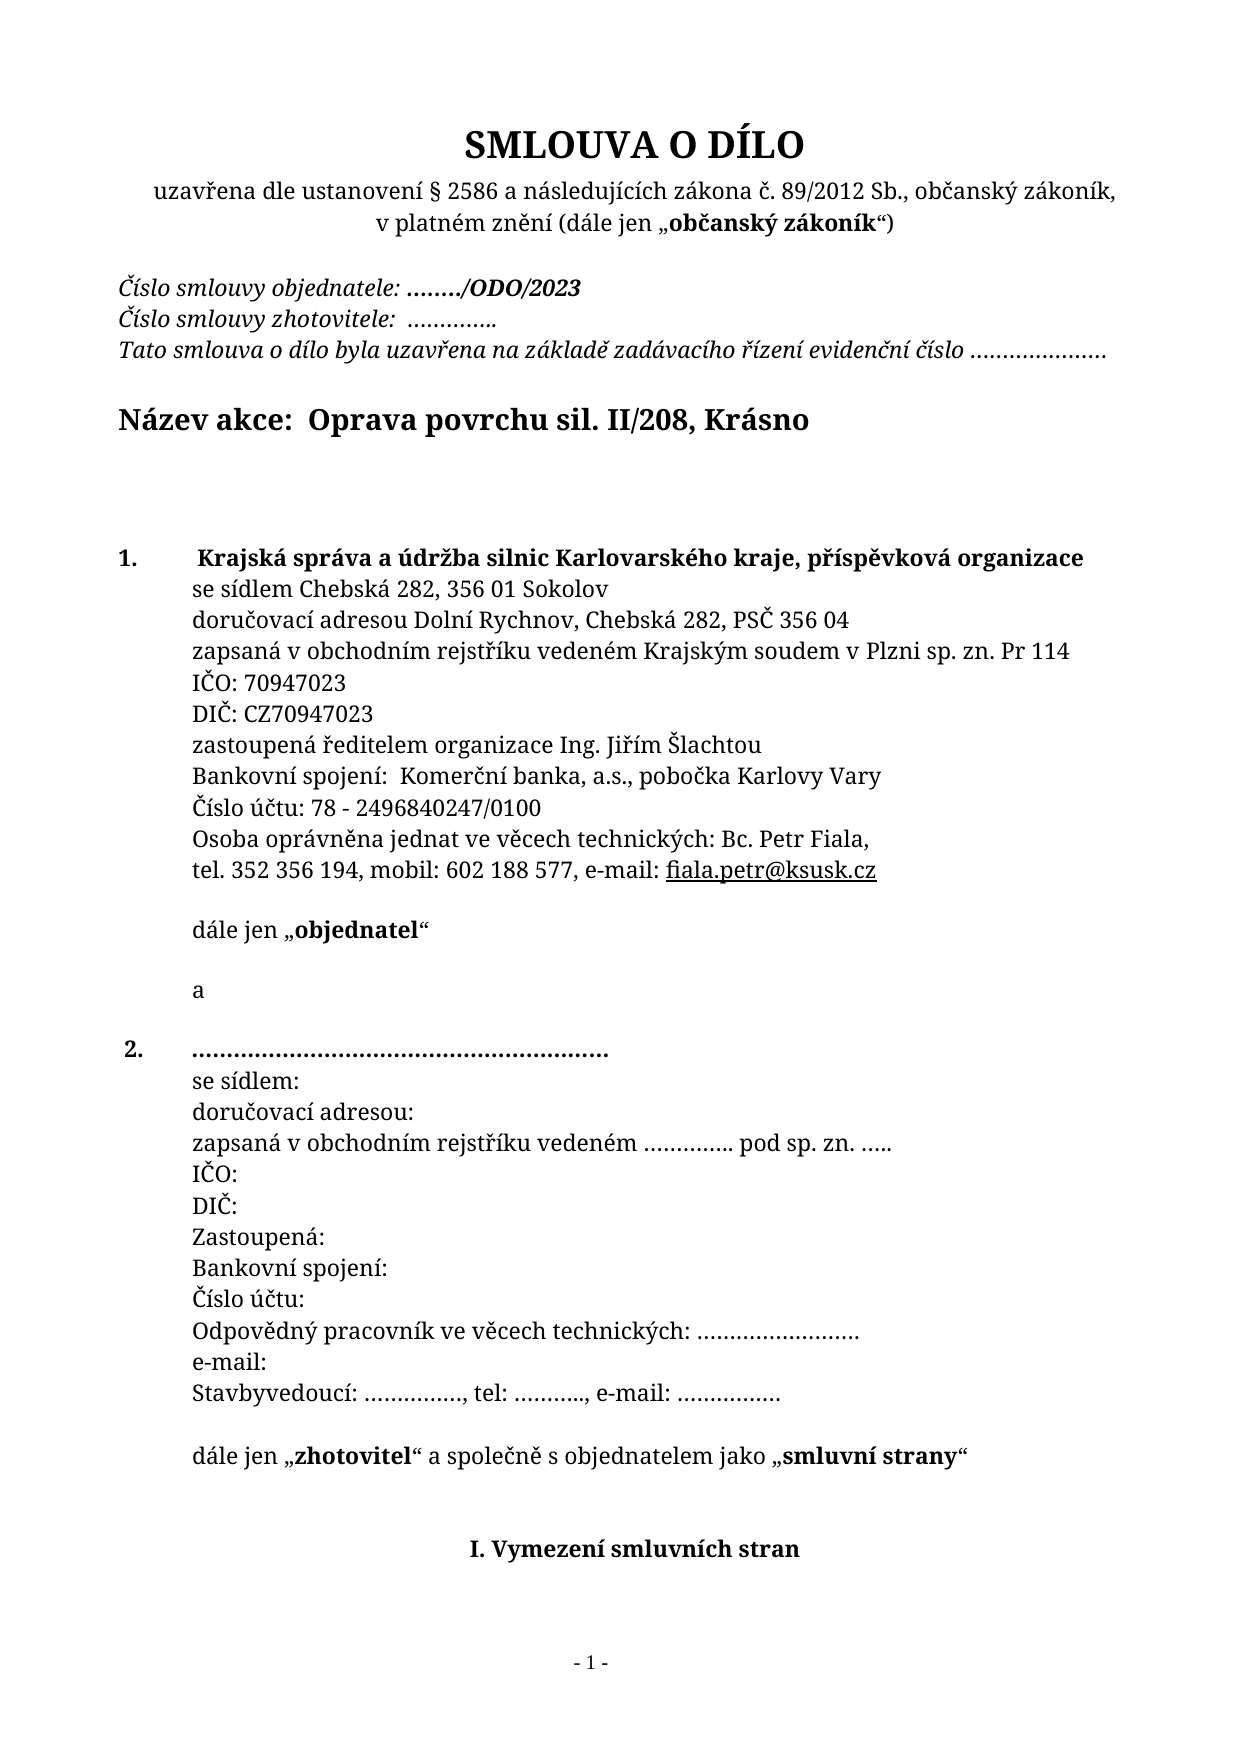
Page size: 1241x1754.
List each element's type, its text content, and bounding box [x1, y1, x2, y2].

text zastoupená ředitelem organizace Ing. Jiřím Šlachtou [192, 729, 1152, 760]
text Tato smlouva o dílo byla uzavřena na základě zadávacího řízení evidenční číslo ………………… [118, 334, 1152, 366]
text zapsaná v obchodním rejstříku vedeném Krajským soudem v Plzni sp. zn. Pr 114 [192, 635, 1152, 666]
text v platném znění (dále jen „občanský zákoník“) [118, 206, 1152, 238]
text Číslo účtu: [118, 1283, 1152, 1314]
text Bankovní spojení: [118, 1252, 1152, 1283]
text Číslo smlouvy objednatele: ……../ODO/2023 [118, 272, 1152, 303]
text se sídlem Chebská 282, 356 01 Sokolov [192, 573, 1152, 604]
text 1. Krajská správa a údržba silnic Karlovarského kraje, příspěvková organizace [118, 541, 1152, 573]
text doručovací adresou Dolní Rychnov, Chebská 282, PSČ 356 04 [192, 604, 1152, 635]
text Stavbyvedoucí: ……………, tel: ……….., e-mail: ……………. [118, 1377, 1152, 1408]
text DIČ: [118, 1189, 1152, 1221]
text Číslo účtu: 78 - 2496840247/0100 [192, 791, 1152, 823]
text zapsaná v obchodním rejstříku vedeném ………….. pod sp. zn. ….. [118, 1127, 1152, 1158]
text Odpovědný pracovník ve věcech technických: ……………………. [118, 1314, 1152, 1346]
text DIČ: CZ70947023 [192, 698, 1152, 729]
text Název akce: Oprava povrchu sil. II/208, Krásno [118, 399, 1152, 439]
text IČO: [118, 1158, 1152, 1189]
text 2. …………………………………………………… [118, 1033, 1152, 1064]
text e-mail: [118, 1346, 1152, 1377]
text a [118, 974, 1152, 1005]
text uzavřena dle ustanovení § 2586 a následujících zákona č. 89/2012 Sb., občanský zákoník, [118, 175, 1152, 206]
text Zastoupená: [118, 1221, 1152, 1252]
text IČO: 70947023 [192, 666, 1152, 698]
text dále jen „objednatel“ [118, 914, 1152, 945]
text se sídlem: [118, 1064, 1152, 1096]
subtitle SMLOUVA O DÍLO [118, 118, 1152, 169]
text Číslo smlouvy zhotovitele: ………….. [118, 303, 1152, 334]
text I. Vymezení smluvních stran [118, 1533, 1152, 1564]
text dále jen „zhotovitel“ a společně s objednatelem jako „smluvní strany“ [118, 1439, 1152, 1471]
text Osoba oprávněna jednat ve věcech technických: Bc. Petr Fiala, [192, 823, 1152, 854]
text Bankovní spojení: Komerční banka, a.s., pobočka Karlovy Vary [192, 760, 1152, 791]
text doručovací adresou: [118, 1096, 1152, 1127]
text tel. 352 356 194, mobil: 602 188 577, e-mail: fiala.petr@ksusk.cz [192, 854, 1152, 885]
